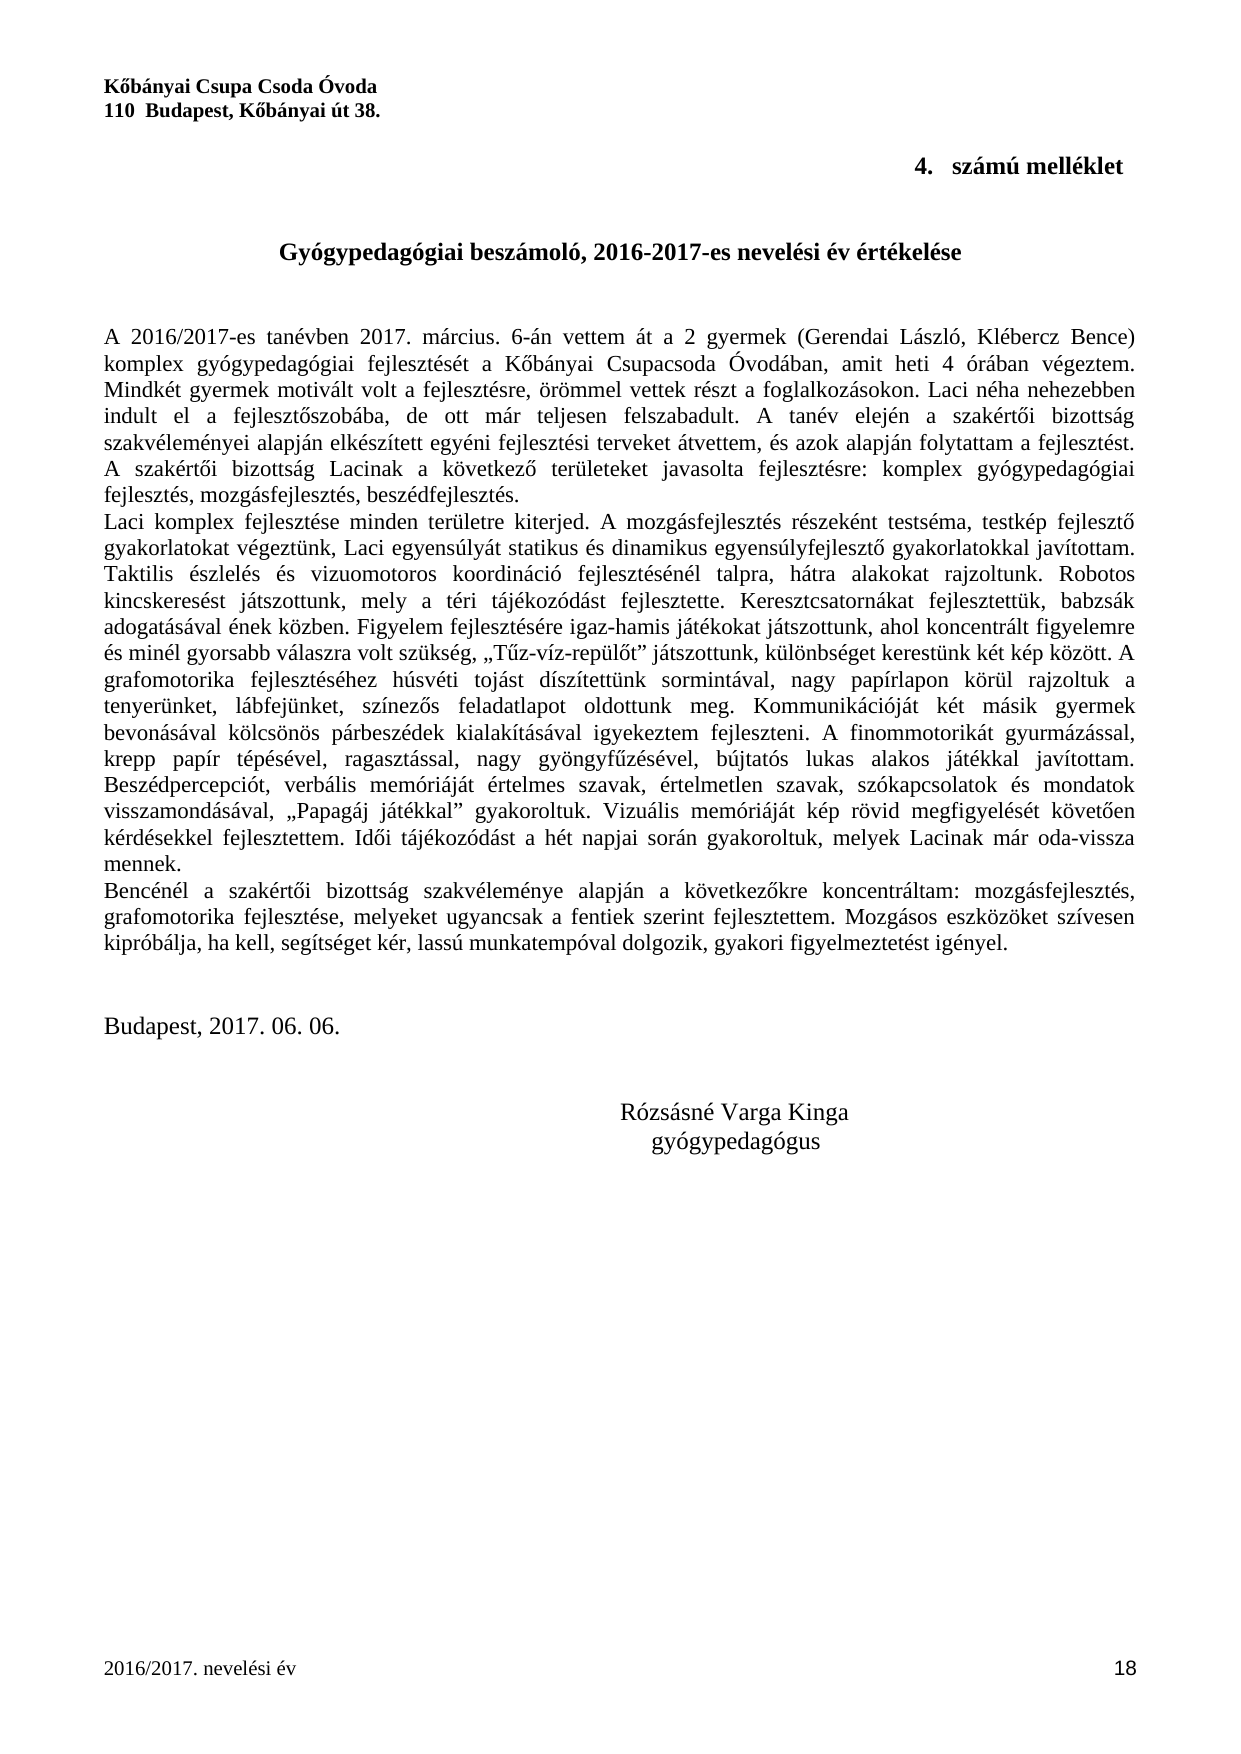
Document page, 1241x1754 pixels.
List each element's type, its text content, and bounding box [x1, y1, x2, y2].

list számú melléklet [914, 151, 1137, 179]
text Rózsásné Varga Kinga [546, 1097, 1137, 1126]
text gyógypedagógus [103, 1126, 1137, 1154]
text A 2016/2017-es tanévben 2017. március. 6-án vettem át a 2 gyermek (Gerendai László, Klébercz Bence) komplex gyógypedagógiai fejlesztését a Kőbányai Csupacsoda Óvodában, amit heti 4 órában végeztem. Mindkét gyermek motivált volt a fejlesztésre, örömmel vettek részt a foglalkozásokon. Laci néha nehezebben indult el a fejlesztőszobába, de ott már teljesen felszabadult. A tanév elején a szakértői bizottság szakvéleményei alapján elkészített egyéni fejlesztési terveket átvettem, és azok alapján folytattam a fejlesztést. A szakértői bizottság Lacinak a következő területeket javasolta fejlesztésre: komplex gyógypedagógiai fejlesztés, mozgásfejlesztés, beszédfejlesztés. [103, 323, 1137, 508]
text Gyógypedagógiai beszámoló, 2016-2017-es nevelési év értékelése [103, 237, 1137, 266]
text Bencénél a szakértői bizottság szakvéleménye alapján a következőkre koncentráltam: mozgásfejlesztés, grafomotorika fejlesztése, melyeket ugyancsak a fentiek szerint fejlesztettem. Mozgásos eszközöket szívesen kipróbálja, ha kell, segítséget kér, lassú munkatempóval dolgozik, gyakori figyelmeztetést igényel. [103, 877, 1137, 956]
text Budapest, 2017. 06. 06. [103, 1011, 1137, 1039]
text Laci komplex fejlesztése minden területre kiterjed. A mozgásfejlesztés részeként testséma, testkép fejlesztő gyakorlatokat végeztünk, Laci egyensúlyát statikus és dinamikus egyensúlyfejlesztő gyakorlatokkal javítottam. Taktilis észlelés és vizuomotoros koordináció fejlesztésénél talpra, hátra alakokat rajzoltunk. Robotos kincskeresést játszottunk, mely a téri tájékozódást fejlesztette. Keresztcsatornákat fejlesztettük, babzsák adogatásával ének közben. Figyelem fejlesztésére igaz-hamis játékokat játszottunk, ahol koncentrált figyelemre és minél gyorsabb válaszra volt szükség, „Tűz-víz-repülőt” játszottunk, különbséget kerestünk két kép között. A grafomotorika fejlesztéséhez húsvéti tojást díszítettünk sormintával, nagy papírlapon körül rajzoltuk a tenyerünket, lábfejünket, színezős feladatlapot oldottunk meg. Kommunikációját két másik gyermek bevonásával kölcsönös párbeszédek kialakításával igyekeztem fejleszteni. A finommotorikát gyurmázással, krepp papír tépésével, ragasztással, nagy gyöngyfűzésével, bújtatós lukas alakos játékkal javítottam. Beszédpercepciót, verbális memóriáját értelmes szavak, értelmetlen szavak, szókapcsolatok és mondatok visszamondásával, „Papagáj játékkal” gyakoroltuk. Vizuális memóriáját kép rövid megfigyelését követően kérdésekkel fejlesztettem. Idői tájékozódást a hét napjai során gyakoroltuk, melyek Lacinak már oda-vissza mennek. [103, 508, 1137, 877]
